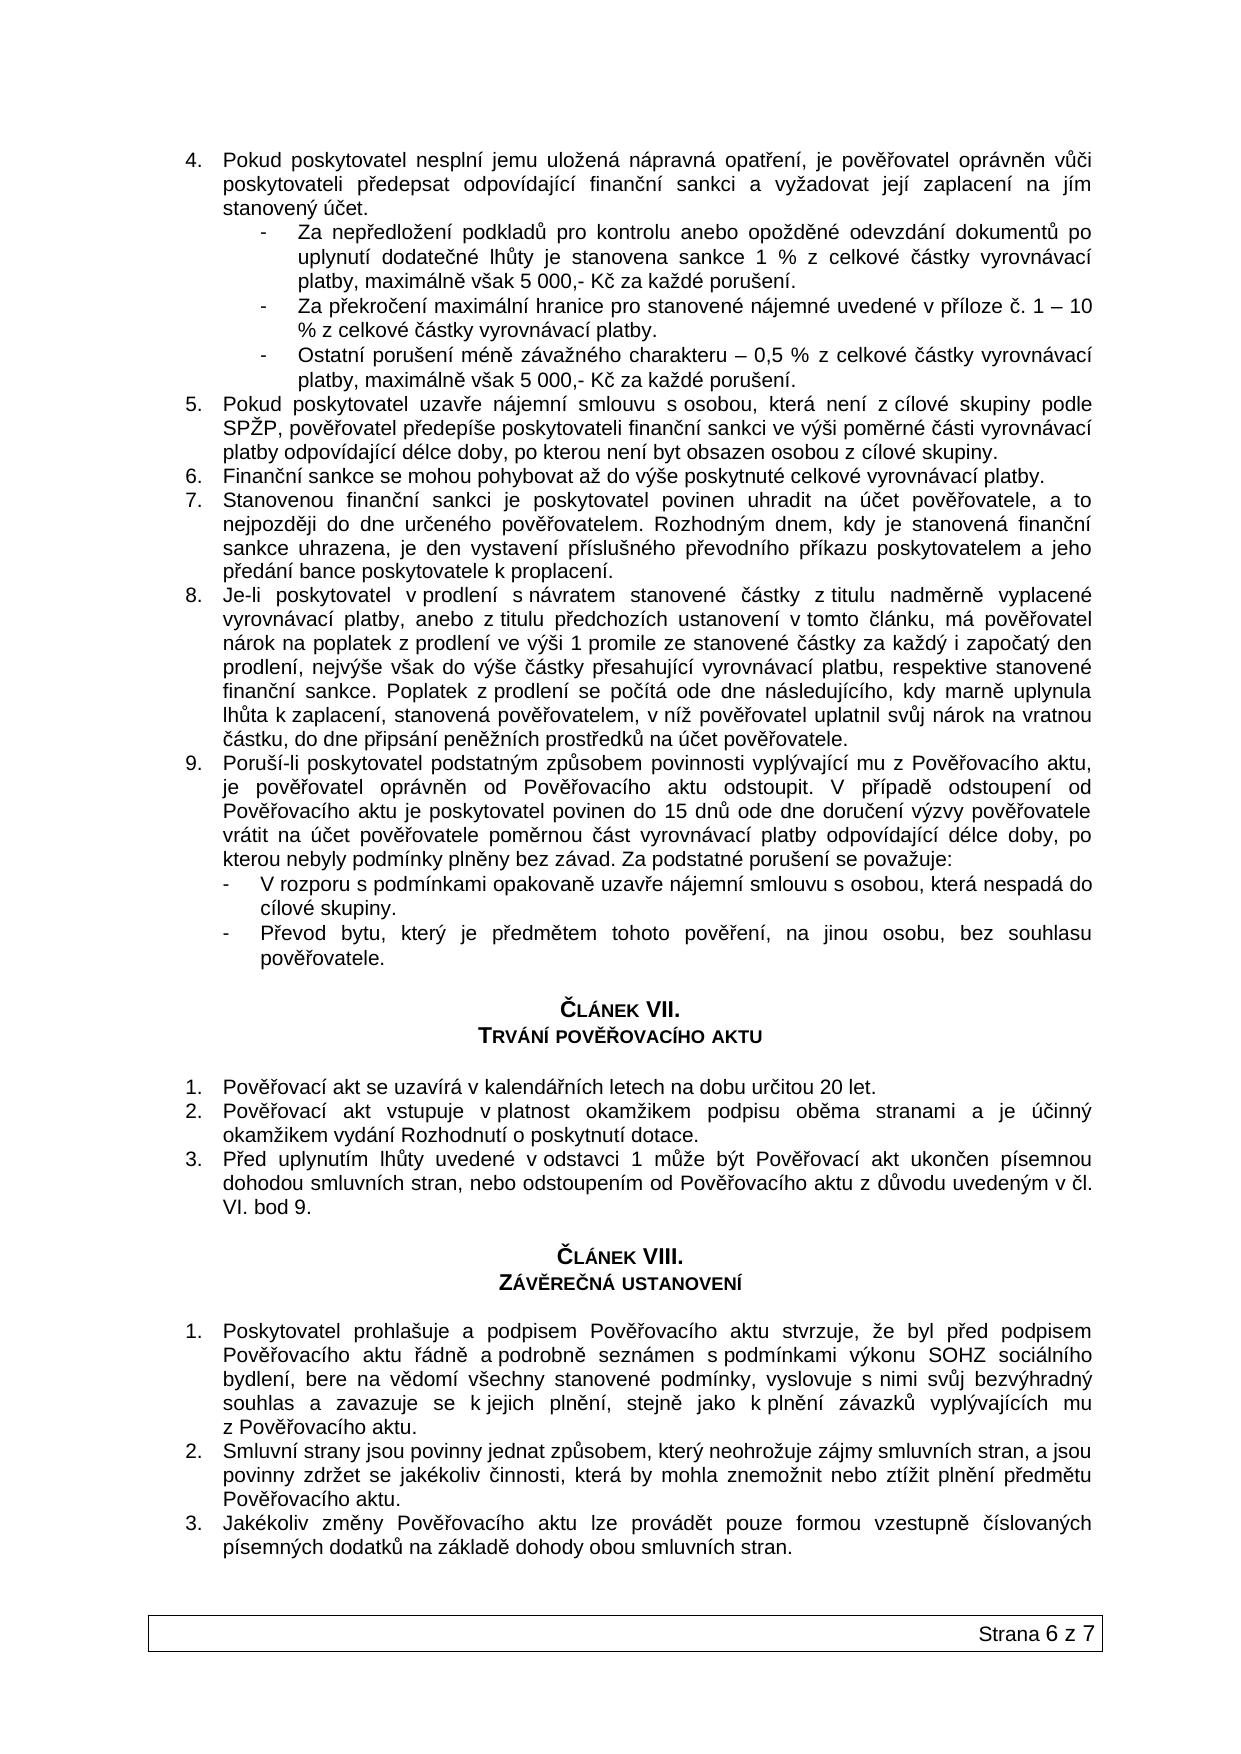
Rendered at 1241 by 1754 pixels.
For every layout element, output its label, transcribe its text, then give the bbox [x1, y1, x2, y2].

list Finanční sankce se mohou pohybovat až do výše poskytnuté celkové vyrovnávací platby. [185, 463, 1093, 487]
list Pokud poskytovatel nesplní jemu uložená nápravná opatření, je pověřovatel oprávněn vůči poskytovateli předepsat odpovídající finanční sankci a vyžadovat její zaplacení na jím stanovený účet. [185, 148, 1093, 219]
list Poruší-li poskytovatel podstatným způsobem povinnosti vyplývající mu z Pověřovacího aktu, je pověřovatel oprávněn od Pověřovacího aktu odstoupit. V případě odstoupení od Pověřovacího aktu je poskytovatel povinen do 15 dnů ode dne doručení výzvy pověřovatele vrátit na účet pověřovatele poměrnou část vyrovnávací platby odpovídající délce doby, po kterou nebyly podmínky plněny bez závad. Za podstatné porušení se považuje: [185, 751, 1093, 871]
list Před uplynutím lhůty uvedené v odstavci 1 může být Pověřovací akt ukončen písemnou dohodou smluvních stran, nebo odstoupením od Pověřovacího aktu z důvodu uvedeným v čl. VI. bod 9. [185, 1147, 1093, 1219]
list Za překročení maximální hranice pro stanovené nájemné uvedené v příloze č. 1 – 10 % z celkové částky vyrovnávací platby. [260, 293, 1093, 342]
list Pověřovací akt vstupuje v platnost okamžikem podpisu oběma stranami a je účinný okamžikem vydání Rozhodnutí o poskytnutí dotace. [185, 1099, 1093, 1147]
text Článek VII. [148, 996, 1093, 1022]
list Za nepředložení podkladů pro kontrolu anebo opožděné odevzdání dokumentů po uplynutí dodatečné lhůty je stanovena sankce 1 % z celkové částky vyrovnávací platby, maximálně však 5 000,- Kč za každé porušení. [260, 219, 1093, 293]
text Závěrečná ustanovení [148, 1269, 1093, 1295]
list Stanovenou finanční sankci je poskytovatel povinen uhradit na účet pověřovatele, a to nejpozději do dne určeného pověřovatelem. Rozhodným dnem, kdy je stanovená finanční sankce uhrazena, je den vystavení příslušného převodního příkazu poskytovatelem a jeho předání bance poskytovatele k proplacení. [185, 487, 1093, 583]
list Poskytovatel prohlašuje a podpisem Pověřovacího aktu stvrzuje, že byl před podpisem Pověřovacího aktu řádně a podrobně seznámen s podmínkami výkonu SOHZ sociálního bydlení, bere na vědomí všechny stanovené podmínky, vyslovuje s nimi svůj bezvýhradný souhlas a zavazuje se k jejich plnění, stejně jako k plnění závazků vyplývajících mu z Pověřovacího aktu. [185, 1319, 1093, 1439]
list Je-li poskytovatel v prodlení s návratem stanovené částky z titulu nadměrně vyplacené vyrovnávací platby, anebo z titulu předchozích ustanovení v tomto článku, má pověřovatel nárok na poplatek z prodlení ve výši 1 promile ze stanovené částky za každý i započatý den prodlení, nejvýše však do výše částky přesahující vyrovnávací platbu, respektive stanovené finanční sankce. Poplatek z prodlení se počítá ode dne následujícího, kdy marně uplynula lhůta k zaplacení, stanovená pověřovatelem, v níž pověřovatel uplatnil svůj nárok na vratnou částku, do dne připsání peněžních prostředků na účet pověřovatele. [185, 583, 1093, 751]
list Ostatní porušení méně závažného charakteru – 0,5 % z celkové částky vyrovnávací platby, maximálně však 5 000,- Kč za každé porušení. [260, 342, 1093, 392]
list V rozporu s podmínkami opakovaně uzavře nájemní smlouvu s osobou, která nespadá do cílové skupiny. [223, 871, 1093, 920]
list Pověřovací akt se uzavírá v kalendářních letech na dobu určitou 20 let. [185, 1075, 1093, 1099]
list Převod bytu, který je předmětem tohoto pověření, na jinou osobu, bez souhlasu pověřovatele. [223, 920, 1093, 969]
list Pokud poskytovatel uzavře nájemní smlouvu s osobou, která není z cílové skupiny podle SPŽP, pověřovatel předepíše poskytovateli finanční sankci ve výši poměrné části vyrovnávací platby odpovídající délce doby, po kterou není byt obsazen osobou z cílové skupiny. [185, 392, 1093, 463]
text Trvání pověřovacího aktu [148, 1022, 1093, 1048]
list Jakékoliv změny Pověřovacího aktu lze provádět pouze formou vzestupně číslovaných písemných dodatků na základě dohody obou smluvních stran. [185, 1511, 1093, 1559]
list Smluvní strany jsou povinny jednat způsobem, který neohrožuje zájmy smluvních stran, a jsou povinny zdržet se jakékoliv činnosti, která by mohla znemožnit nebo ztížit plnění předmětu Pověřovacího aktu. [185, 1439, 1093, 1511]
text Článek VIII. [148, 1243, 1093, 1269]
